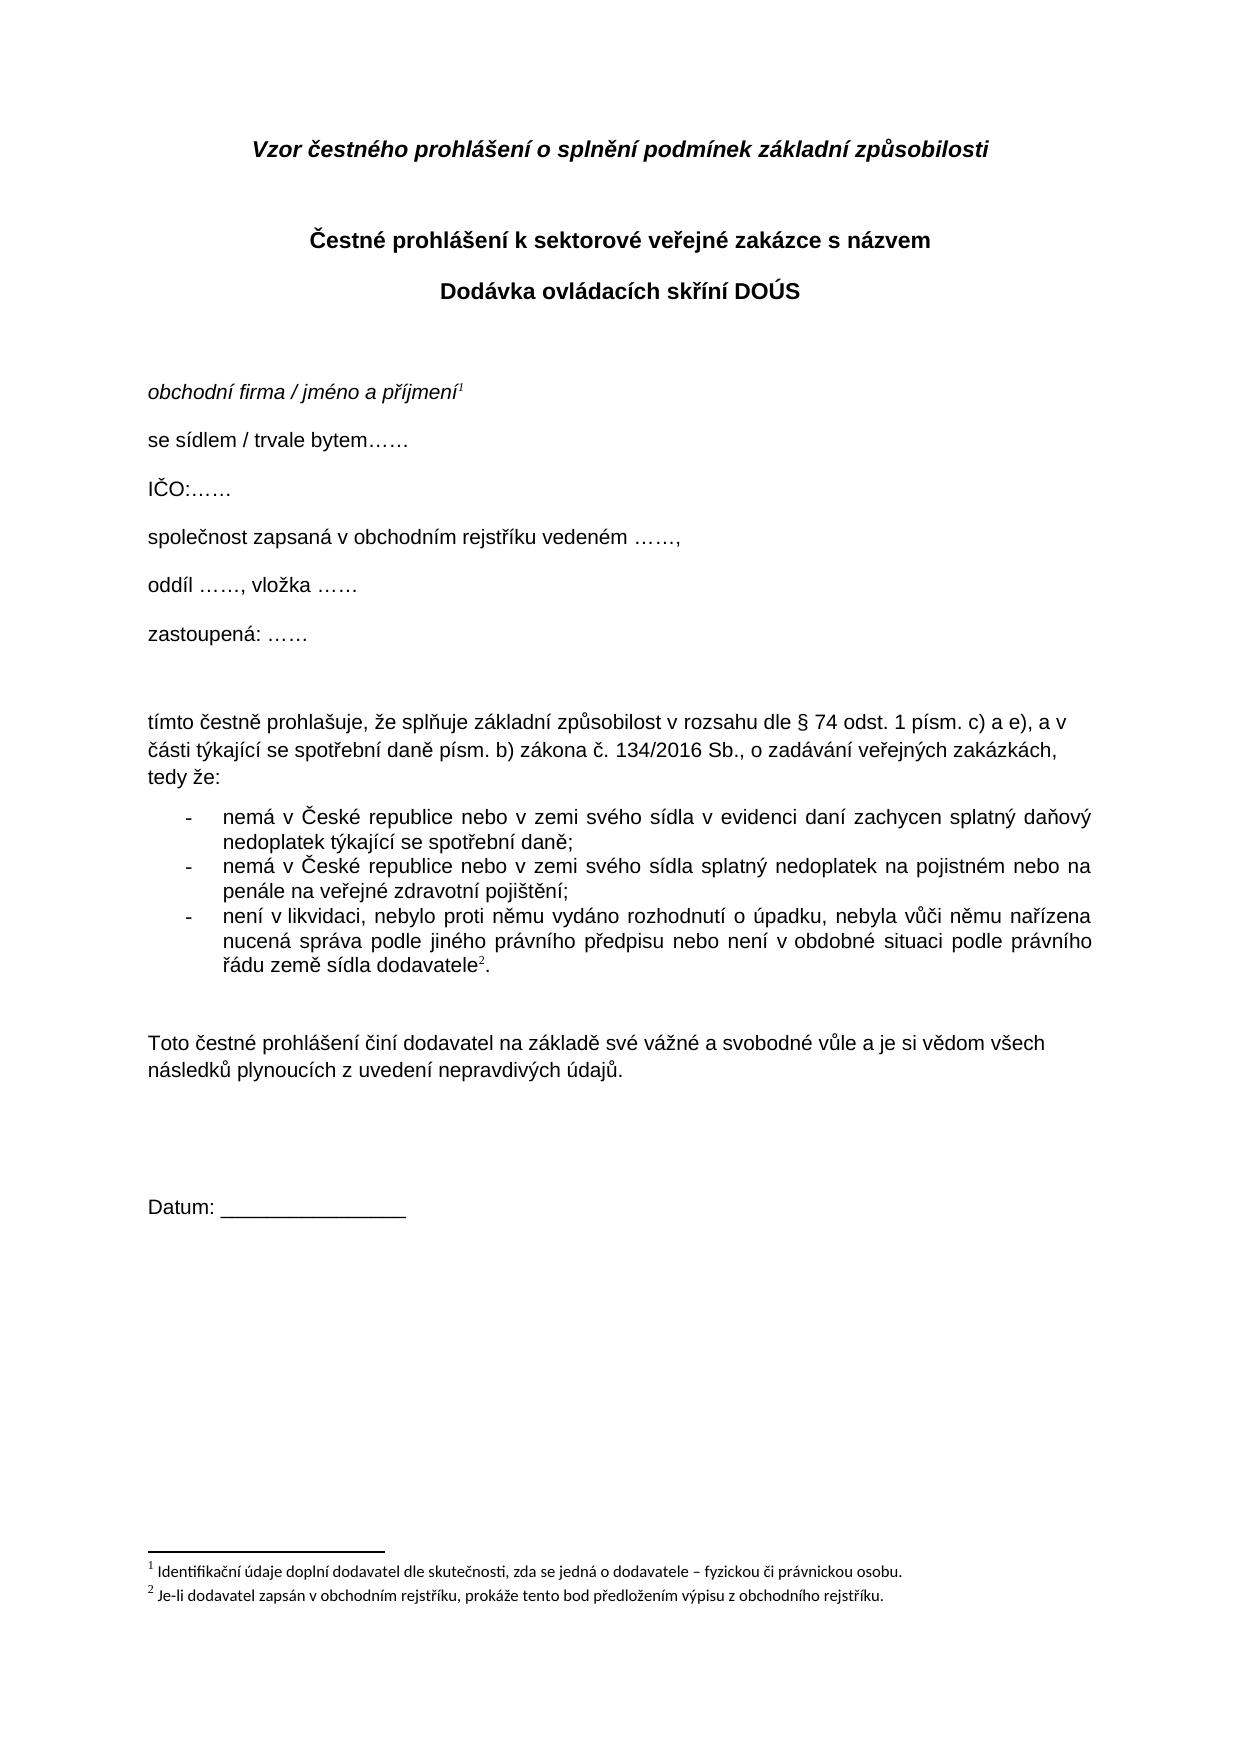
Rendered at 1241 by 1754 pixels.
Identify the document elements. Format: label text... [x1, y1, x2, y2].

text Čestné prohlášení k sektorové veřejné zakázce s názvem [148, 227, 1093, 253]
list nemá v České republice nebo v zemi svého sídla v evidenci daní zachycen splatný daňový nedoplatek týkající se spotřební daně; [185, 805, 1093, 854]
text oddíl ……, vložka …… [148, 573, 1093, 597]
list není v likvidaci, nebylo proti němu vydáno rozhodnutí o úpadku, nebyla vůči němu nařízena nucená správa podle jiného právního předpisu nebo není v obdobné situaci podle právního řádu země sídla dodavatele. [185, 904, 1093, 977]
text Dodávka ovládacích skříní DOÚS [148, 278, 1093, 304]
text Datum: ________________ [148, 1194, 1093, 1218]
text obchodní firma / jméno a příjmení [148, 380, 1093, 404]
text tímto čestně prohlašuje, že splňuje základní způsobilost v rozsahu dle § 74 odst. 1 písm. c) a e), a v části týkající se spotřební daně písm. b) zákona č. 134/2016 Sb., o zadávání veřejných zakázkách, tedy že: [148, 710, 1093, 789]
text společnost zapsaná v obchodním rejstříku vedeném ……, [148, 525, 1093, 549]
text se sídlem / trvale bytem…… [148, 428, 1093, 452]
list nemá v České republice nebo v zemi svého sídla splatný nedoplatek na pojistném nebo na penále na veřejné zdravotní pojištění; [185, 854, 1093, 903]
text zastoupená: …… [148, 622, 1093, 646]
text IČO:…… [148, 477, 1093, 501]
text Toto čestné prohlášení činí dodavatel na základě své vážné a svobodné vůle a je si vědom všech následků plynoucích z uvedení nepravdivých údajů. [148, 1030, 1093, 1082]
